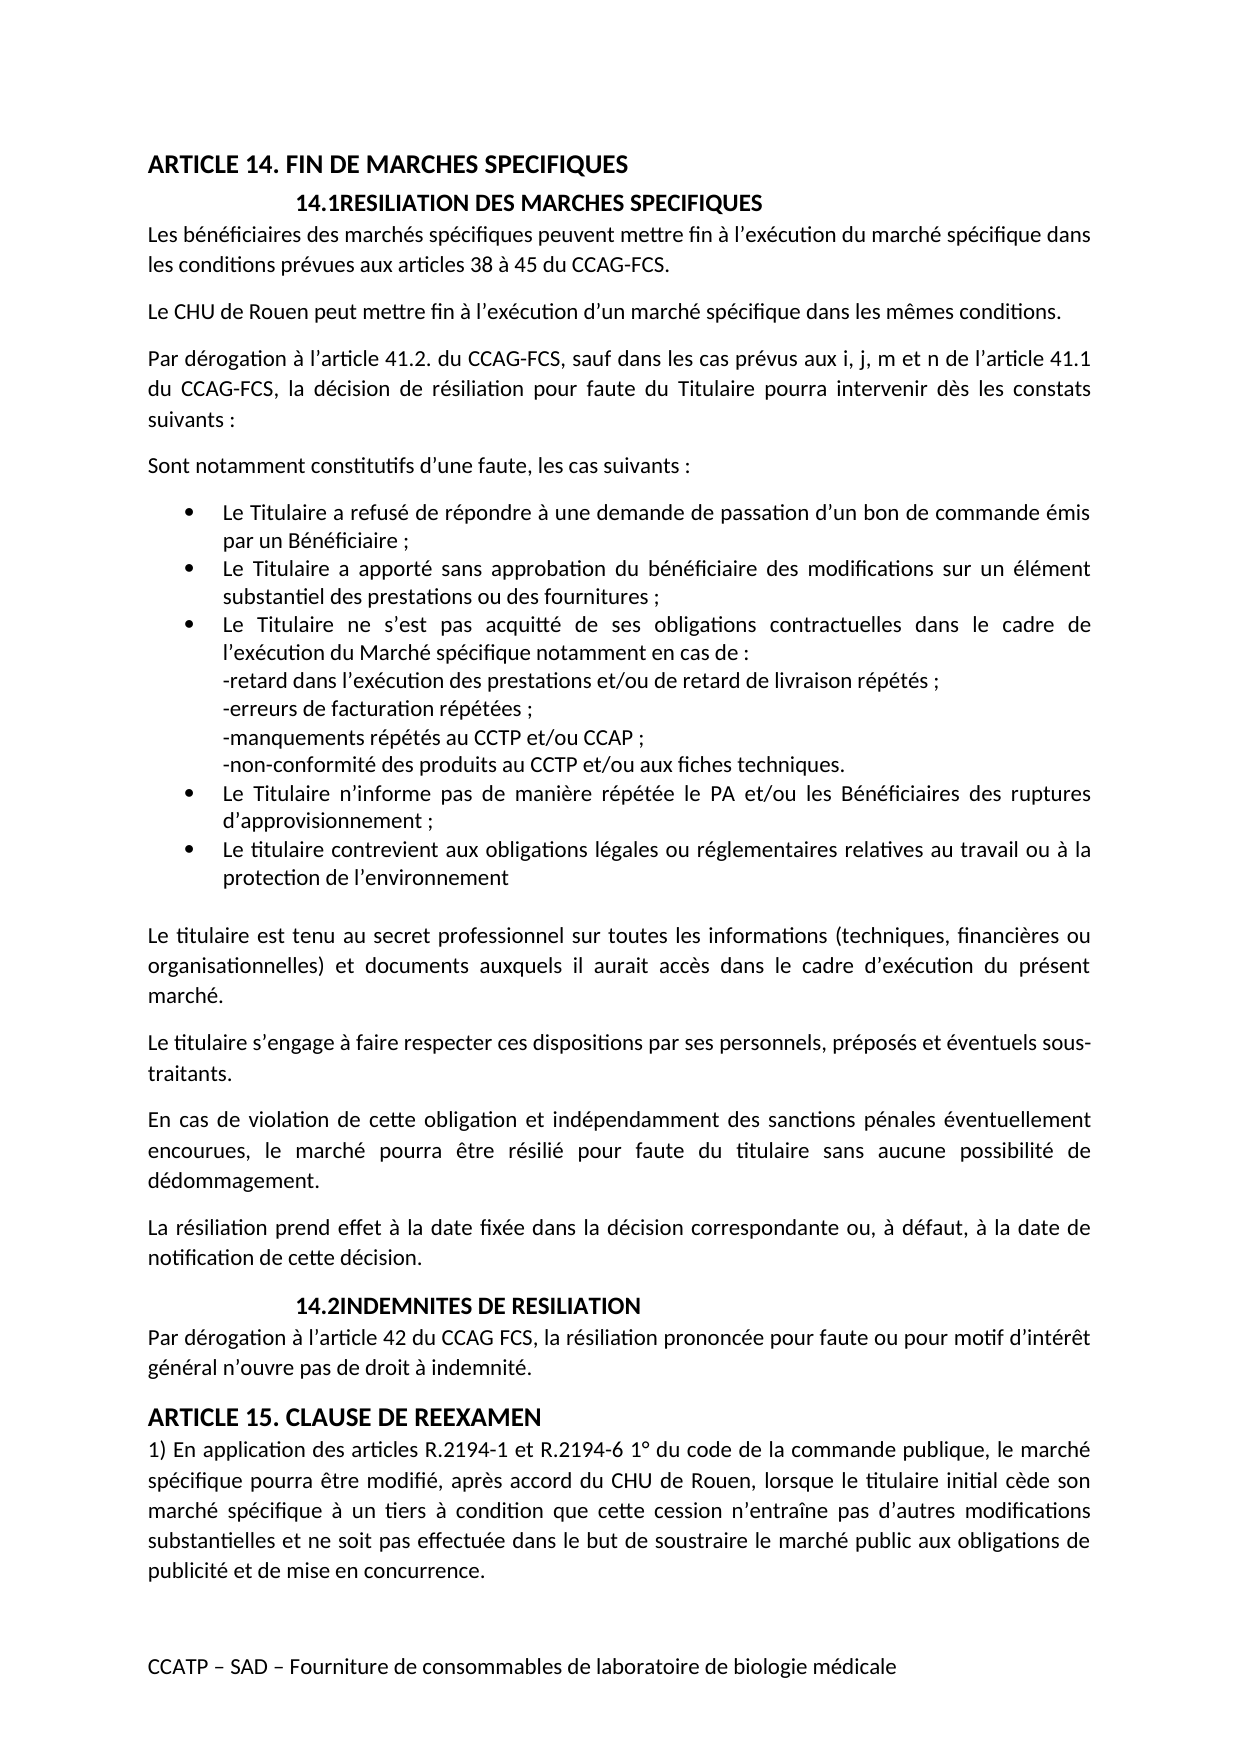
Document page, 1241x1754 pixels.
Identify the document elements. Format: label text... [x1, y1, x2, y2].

list -retard dans l’exécution des prestations et/ou de retard de livraison répétés ; [223, 667, 1093, 694]
text Par dérogation à l’article 41.2. du CCAG-FCS, sauf dans les cas prévus aux i, j, m et n de l’article 41.1 du CCAG-FCS, la décision de résiliation pour faute du Titulaire pourra intervenir dès les constats suivants : [148, 344, 1093, 433]
subtitle ARTICLE 14. FIN DE MARCHES SPECIFIQUES [148, 148, 1093, 181]
list Le Titulaire n’informe pas de manière répétée le PA et/ou les Bénéficiaires des ruptures d’approvisionnement ; [185, 779, 1093, 835]
list Le titulaire contrevient aux obligations légales ou réglementaires relatives au travail ou à la protection de l’environnement [185, 835, 1093, 891]
text Par dérogation à l’article 42 du CCAG FCS, la résiliation prononcée pour faute ou pour motif d’intérêt général n’ouvre pas de droit à indemnité. [148, 1323, 1093, 1381]
list Le Titulaire a refusé de répondre à une demande de passation d’un bon de commande émis par un Bénéficiaire ; [185, 498, 1093, 554]
list -erreurs de facturation répétées ; [223, 694, 1093, 723]
text Le titulaire est tenu au secret professionnel sur toutes les informations (techniques, financières ou organisationnelles) et documents auxquels il aurait accès dans le cadre d’exécution du présent marché. [148, 921, 1093, 1010]
text En cas de violation de cette obligation et indépendamment des sanctions pénales éventuellement encourues, le marché pourra être résilié pour faute du titulaire sans aucune possibilité de dédommagement. [148, 1106, 1093, 1194]
text Sont notamment constitutifs d’une faute, les cas suivants : [148, 452, 1093, 479]
list Le Titulaire ne s’est pas acquitté de ses obligations contractuelles dans le cadre de l’exécution du Marché spécifique notamment en cas de : [185, 611, 1093, 667]
list -non-conformité des produits au CCTP et/ou aux fiches techniques. [223, 751, 1093, 779]
text 1) En application des articles R.2194-1 et R.2194-6 1° du code de la commande publique, le marché spécifique pourra être modifié, après accord du CHU de Rouen, lorsque le titulaire initial cède son marché spécifique à un tiers à condition que cette cession n’entraîne pas d’autres modifications substantielles et ne soit pas effectuée dans le but de soustraire le marché public aux obligations de publicité et de mise en concurrence. [148, 1436, 1093, 1584]
subtitle 14.2INDEMNITES DE RESILIATION [295, 1290, 1093, 1321]
text Le CHU de Rouen peut mettre fin à l’exécution d’un marché spécifique dans les mêmes conditions. [148, 297, 1093, 325]
subtitle 14.1RESILIATION DES MARCHES SPECIFIQUES [295, 187, 1093, 218]
list Le Titulaire a apporté sans approbation du bénéficiaire des modifications sur un élément substantiel des prestations ou des fournitures ; [185, 554, 1093, 611]
text Les bénéficiaires des marchés spécifiques peuvent mettre fin à l’exécution du marché spécifique dans les conditions prévues aux articles 38 à 45 du CCAG-FCS. [148, 220, 1093, 278]
text La résiliation prend effet à la date fixée dans la décision correspondante ou, à défaut, à la date de notification de cette décision. [148, 1213, 1093, 1271]
subtitle ARTICLE 15. CLAUSE DE REEXAMEN [148, 1400, 1093, 1433]
list -manquements répétés au CCTP et/ou CCAP ; [223, 723, 1093, 751]
text Le titulaire s’engage à faire respecter ces dispositions par ses personnels, préposés et éventuels sous-traitants. [148, 1028, 1093, 1087]
